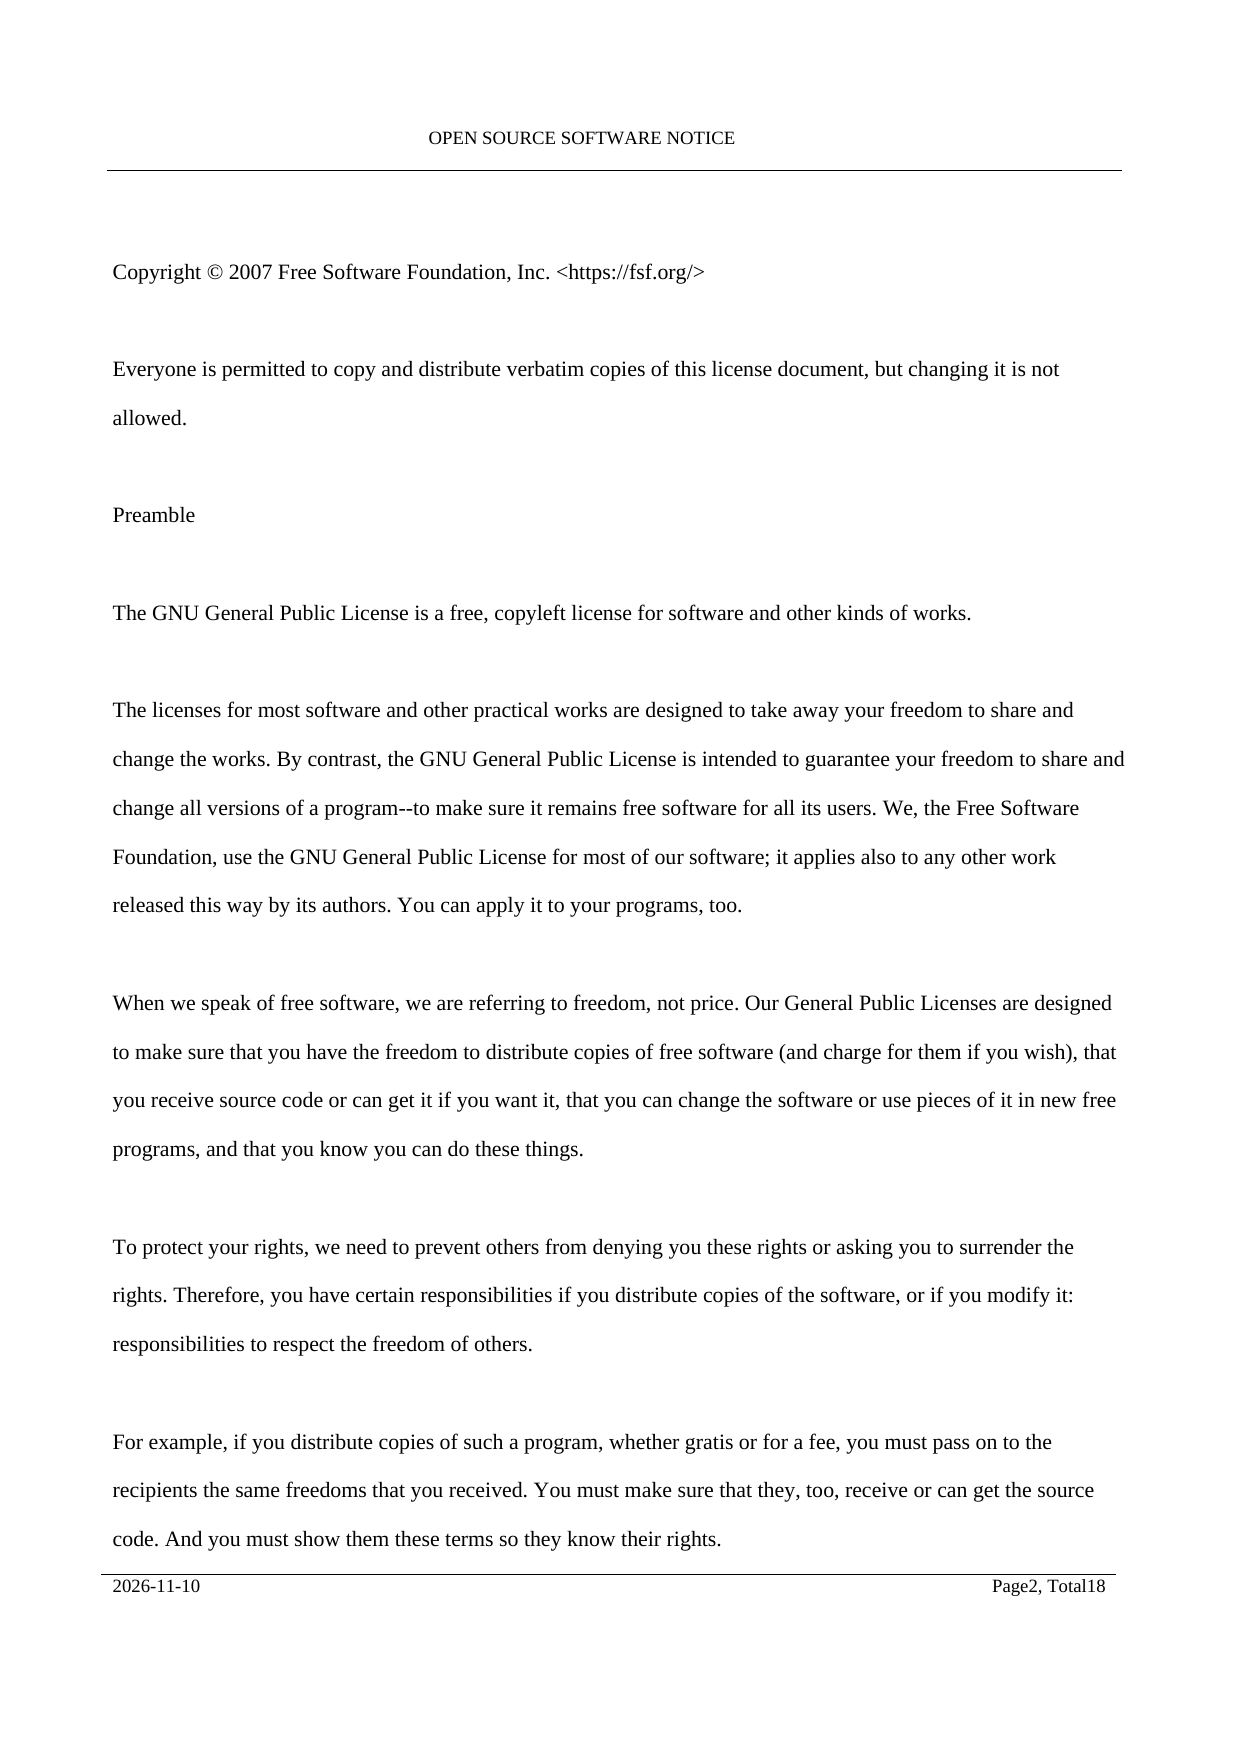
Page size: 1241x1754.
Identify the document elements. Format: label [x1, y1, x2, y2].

text [112, 206, 1128, 1555]
